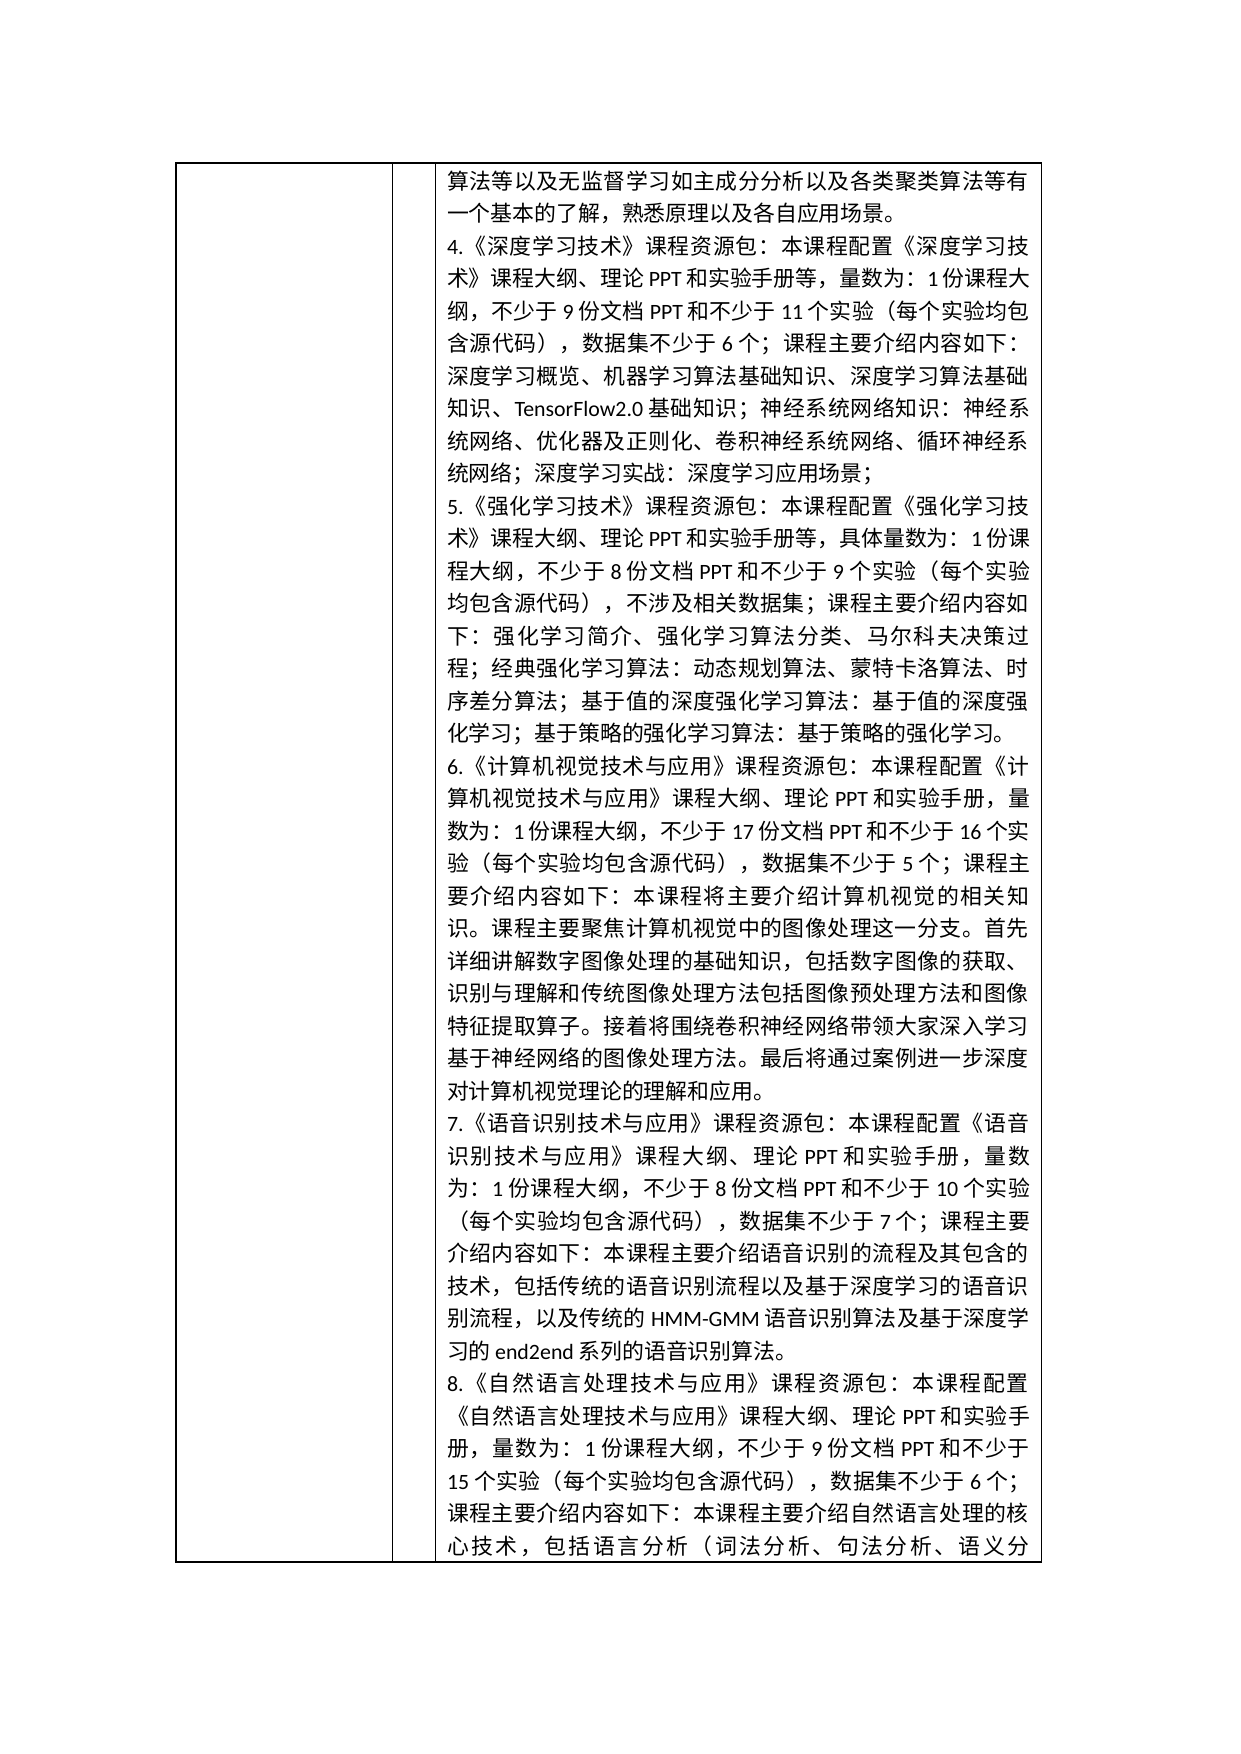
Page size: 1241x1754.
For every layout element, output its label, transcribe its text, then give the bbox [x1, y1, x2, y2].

table_cell 5 [393, 164, 435, 1561]
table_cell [436, 164, 1041, 1561]
table_cell [177, 164, 392, 1561]
